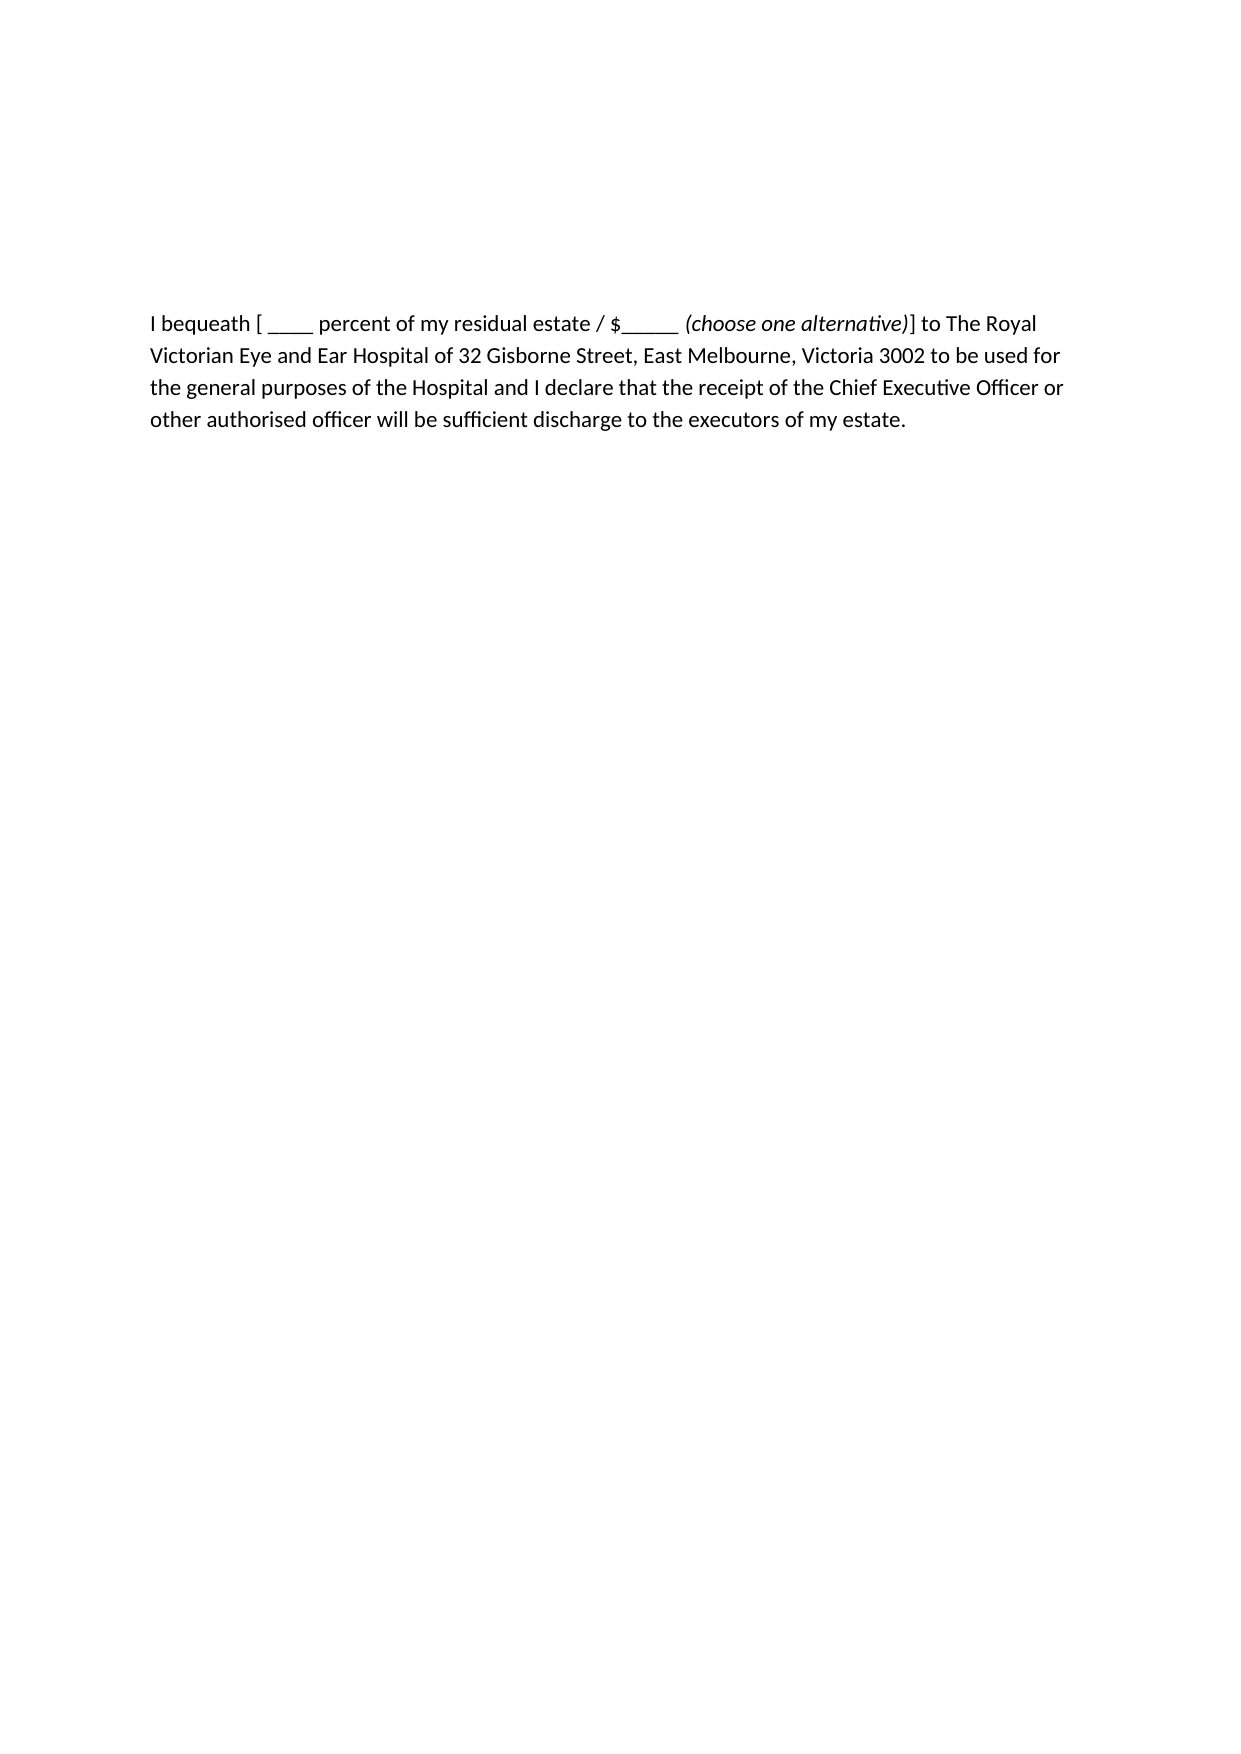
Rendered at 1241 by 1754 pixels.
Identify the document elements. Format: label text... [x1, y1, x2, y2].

text I bequeath [ ____ percent of my residual estate / $_____ (choose one alternative)] to The Royal Victorian Eye and Ear Hospital of 32 Gisborne Street, East Melbourne, Victoria 3002 to be used for the general purposes of the Hospital and I declare that the receipt of the Chief Executive Officer or other authorised officer will be sufficient discharge to the executors of my estate. [150, 309, 1090, 434]
